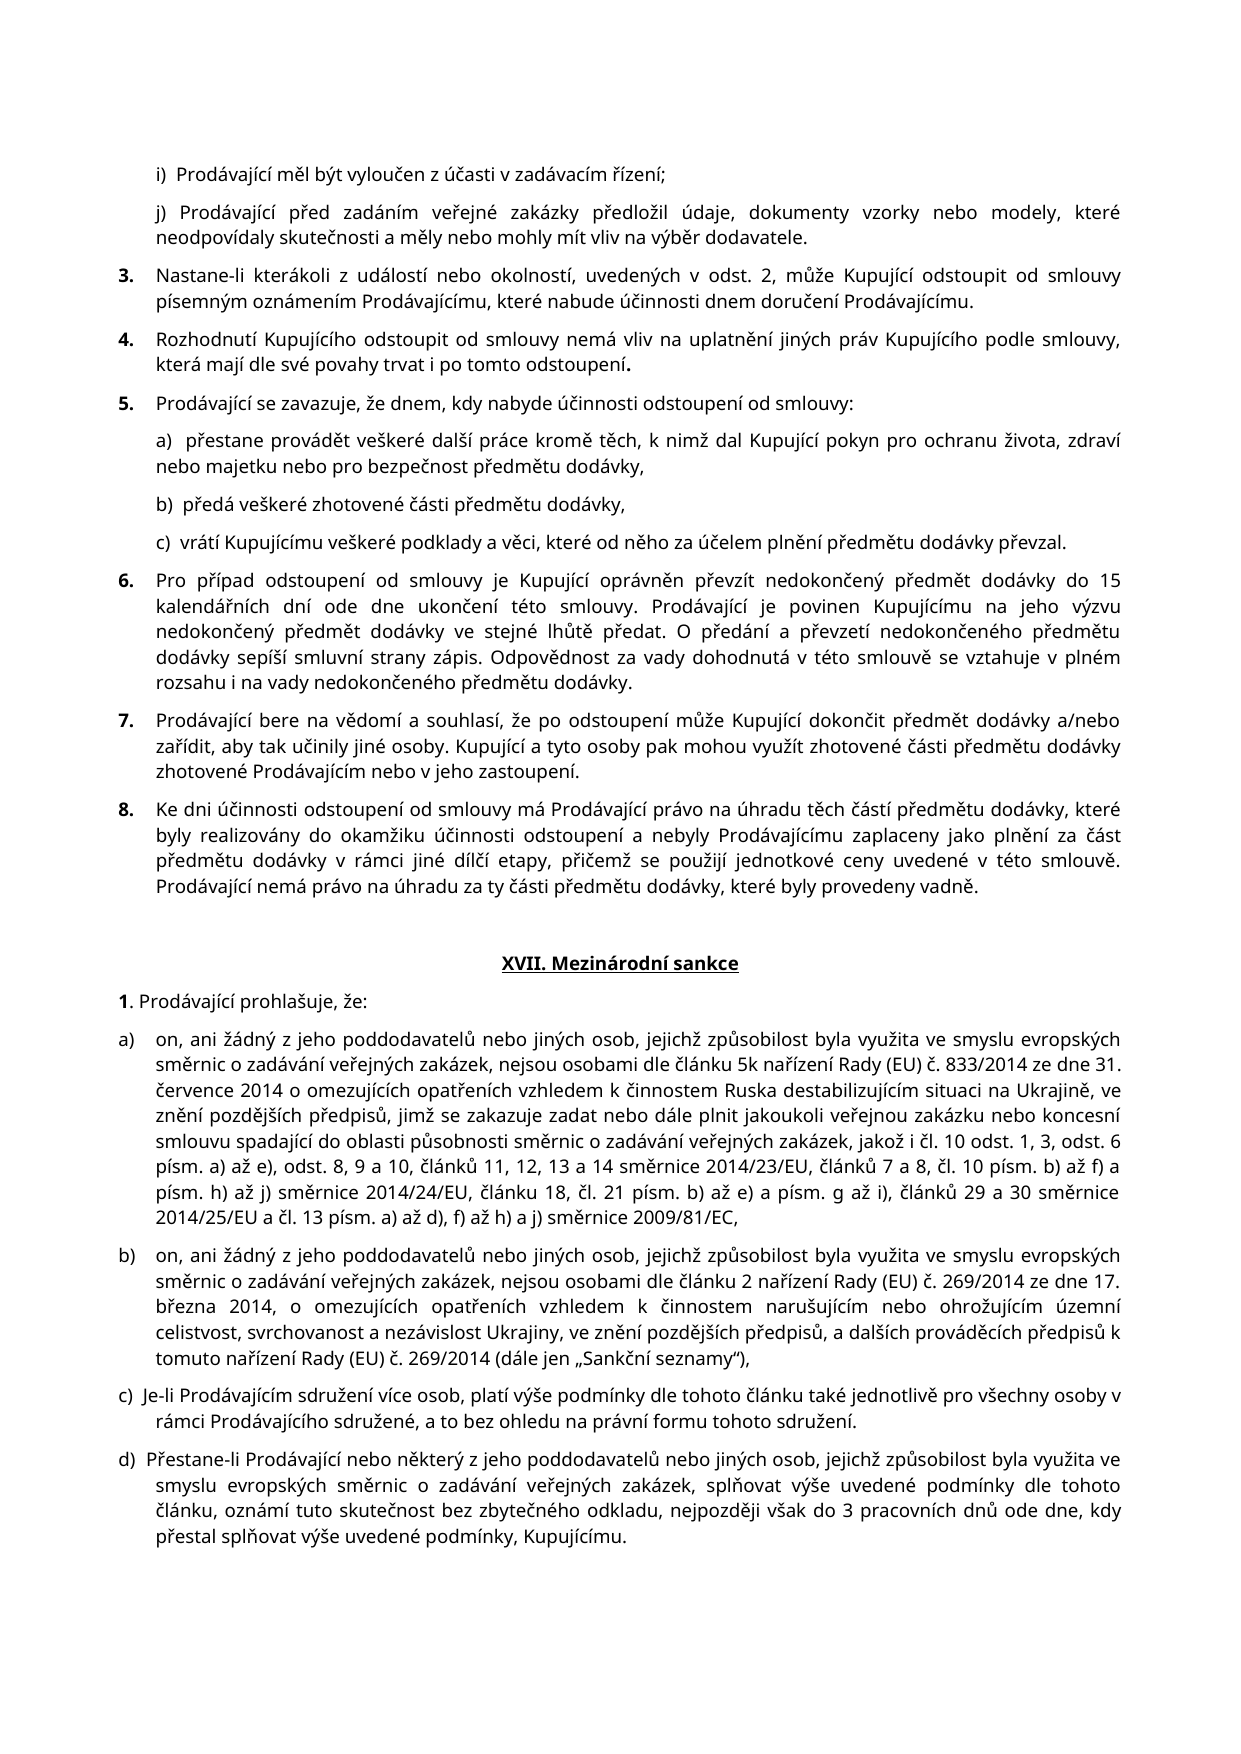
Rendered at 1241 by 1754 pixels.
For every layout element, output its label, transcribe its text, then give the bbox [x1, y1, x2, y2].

text i) Prodávající měl být vyloučen z účasti v zadávacím řízení; [156, 161, 1122, 187]
text c) Je-li Prodávajícím sdružení více osob, platí výše podmínky dle tohoto článku také jednotlivě pro všechny osoby v rámci Prodávajícího sdružené, a to bez ohledu na právní formu tohoto sdružení. [118, 1383, 1122, 1434]
text 1. Prodávající prohlašuje, že: [118, 988, 1122, 1013]
text 5. Prodávající se zavazuje, že dnem, kdy nabyde účinnosti odstoupení od smlouvy: [118, 390, 1122, 415]
text Mezinárodní sankce [118, 950, 1122, 976]
text a) přestane provádět veškeré další práce kromě těch, k nimž dal Kupující pokyn pro ochranu života, zdraví nebo majetku nebo pro bezpečnost předmětu dodávky, [156, 428, 1122, 479]
text 3. Nastane-li kterákoli z událostí nebo okolností, uvedených v odst. 2, může Kupující odstoupit od smlouvy písemným oznámením Prodávajícímu, které nabude účinnosti dnem doručení Prodávajícímu. [118, 263, 1122, 314]
text 6. Pro případ odstoupení od smlouvy je Kupující oprávněn převzít nedokončený předmět dodávky do 15 kalendářních dní ode dne ukončení této smlouvy. Prodávající je povinen Kupujícímu na jeho výzvu nedokončený předmět dodávky ve stejné lhůtě předat. O předání a převzetí nedokončeného předmětu dodávky sepíší smluvní strany zápis. Odpovědnost za vady dohodnutá v této smlouvě se vztahuje v plném rozsahu i na vady nedokončeného předmětu dodávky. [118, 567, 1122, 695]
text a) on, ani žádný z jeho poddodavatelů nebo jiných osob, jejichž způsobilost byla využita ve smyslu evropských směrnic o zadávání veřejných zakázek, nejsou osobami dle článku 5k nařízení Rady (EU) č. 833/2014 ze dne 31. července 2014 o omezujících opatřeních vzhledem k činnostem Ruska destabilizujícím situaci na Ukrajině, ve znění pozdějších předpisů, jimž se zakazuje zadat nebo dále plnit jakoukoli veřejnou zakázku nebo koncesní smlouvu spadající do oblasti působnosti směrnic o zadávání veřejných zakázek, jakož i čl. 10 odst. 1, 3, odst. 6 písm. a) až e), odst. 8, 9 a 10, článků 11, 12, 13 a 14 směrnice 2014/23/EU, článků 7 a 8, čl. 10 písm. b) až f) a písm. h) až j) směrnice 2014/24/EU, článku 18, čl. 21 písm. b) až e) a písm. g až i), článků 29 a 30 směrnice 2014/25/EU a čl. 13 písm. a) až d), f) až h) a j) směrnice 2009/81/EC, [118, 1026, 1122, 1230]
text b) on, ani žádný z jeho poddodavatelů nebo jiných osob, jejichž způsobilost byla využita ve smyslu evropských směrnic o zadávání veřejných zakázek, nejsou osobami dle článku 2 nařízení Rady (EU) č. 269/2014 ze dne 17. března 2014, o omezujících opatřeních vzhledem k činnostem narušujícím nebo ohrožujícím územní celistvost, svrchovanost a nezávislost Ukrajiny, ve znění pozdějších předpisů, a dalších prováděcích předpisů k tomuto nařízení Rady (EU) č. 269/2014 (dále jen „Sankční seznamy“), [118, 1243, 1122, 1370]
text b) předá veškeré zhotovené části předmětu dodávky, [156, 491, 1122, 517]
text 7. Prodávající bere na vědomí a souhlasí, že po odstoupení může Kupující dokončit předmět dodávky a/nebo zařídit, aby tak učinily jiné osoby. Kupující a tyto osoby pak mohou využít zhotovené části předmětu dodávky zhotovené Prodávajícím nebo v jeho zastoupení. [118, 707, 1122, 784]
text 4. Rozhodnutí Kupujícího odstoupit od smlouvy nemá vliv na uplatnění jiných práv Kupujícího podle smlouvy, která mají dle své povahy trvat i po tomto odstoupení. [118, 326, 1122, 377]
text c) vrátí Kupujícímu veškeré podklady a věci, které od něho za účelem plnění předmětu dodávky převzal. [156, 529, 1122, 555]
text j) Prodávající před zadáním veřejné zakázky předložil údaje, dokumenty vzorky nebo modely, které neodpovídaly skutečnosti a měly nebo mohly mít vliv na výběr dodavatele. [156, 199, 1122, 250]
text d) Přestane-li Prodávající nebo některý z jeho poddodavatelů nebo jiných osob, jejichž způsobilost byla využita ve smyslu evropských směrnic o zadávání veřejných zakázek, splňovat výše uvedené podmínky dle tohoto článku, oznámí tuto skutečnost bez zbytečného odkladu, nejpozději však do 3 pracovních dnů ode dne, kdy přestal splňovat výše uvedené podmínky, Kupujícímu. [118, 1446, 1122, 1548]
text 8. Ke dni účinnosti odstoupení od smlouvy má Prodávající právo na úhradu těch částí předmětu dodávky, které byly realizovány do okamžiku účinnosti odstoupení a nebyly Prodávajícímu zaplaceny jako plnění za část předmětu dodávky v rámci jiné dílčí etapy, přičemž se použijí jednotkové ceny uvedené v této smlouvě. Prodávající nemá právo na úhradu za ty části předmětu dodávky, které byly provedeny vadně. [118, 797, 1122, 899]
